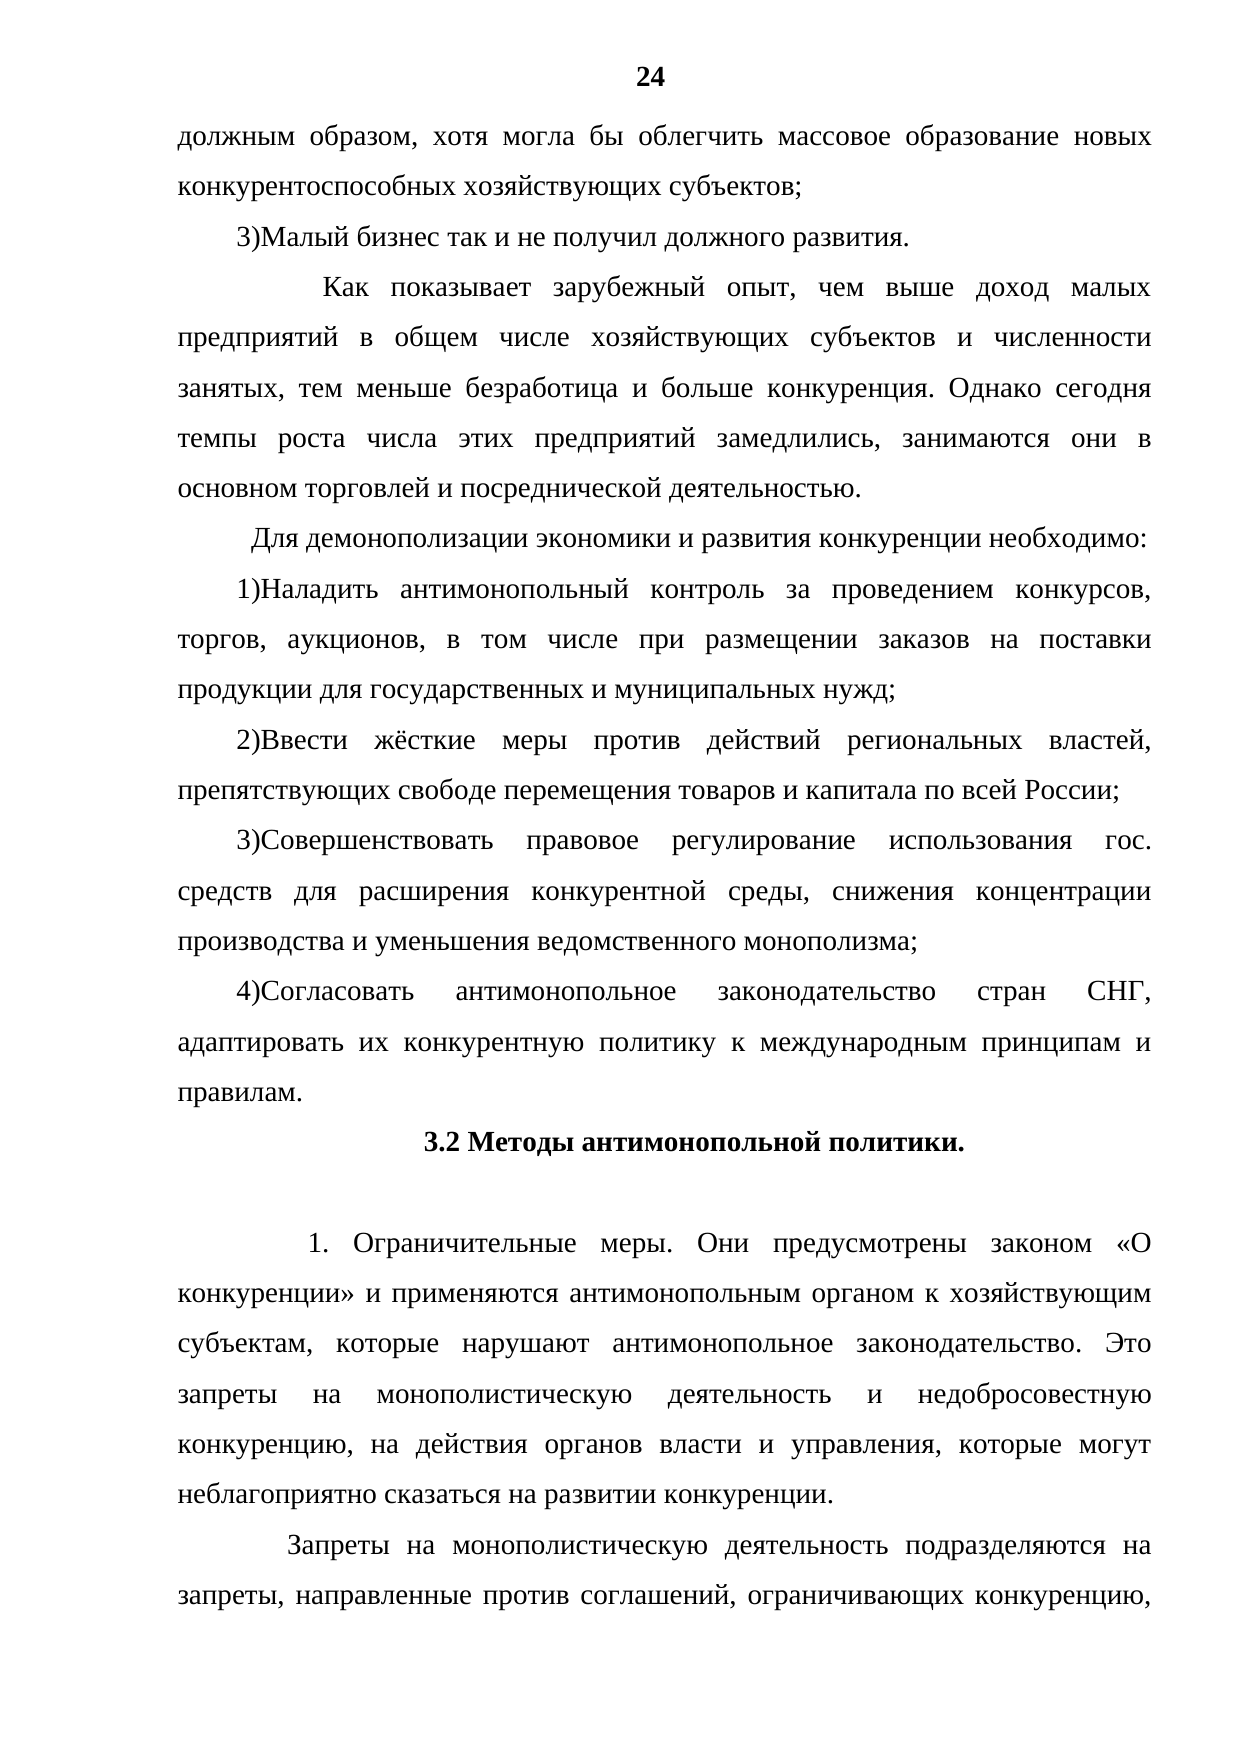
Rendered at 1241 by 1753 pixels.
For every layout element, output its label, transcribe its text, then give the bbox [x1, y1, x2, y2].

title 2)Ввести жёсткие меры против действий региональных властей, препятствующих свободе перемещения товаров и капитала по всей России; [177, 722, 1152, 806]
title 3)Совершенствовать правовое регулирование использования гос. средств для расширения конкурентной среды, снижения концентрации производства и уменьшения ведомственного монополизма; [177, 822, 1152, 957]
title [177, 118, 1152, 202]
title 3.2 Методы антимонопольной политики. [177, 1124, 1152, 1158]
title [177, 1527, 1152, 1611]
title Как показывает зарубежный опыт, чем выше доход малых предприятий в общем числе хозяйствующих субъектов и численности занятых, тем меньше безработица и больше конкуренция. Однако сегодня темпы роста числа этих предприятий замедлились, занимаются они в основном торговлей и посреднической деятельностью. [177, 269, 1152, 504]
title 1. Ограничительные меры. Они предусмотрены законом «О конкуренции» и применяются антимонопольным органом к хозяйствующим субъектам, которые нарушают антимонопольное законодательство. Это запреты на монополистическую деятельность и недобросовестную конкуренцию, на действия органов власти и управления, которые могут неблагоприятно сказаться на развитии конкуренции. [177, 1225, 1152, 1510]
title 1)Наладить антимонопольный контроль за проведением конкурсов, торгов, аукционов, в том числе при размещении заказов на поставки продукции для государственных и муниципальных нужд; [177, 571, 1152, 705]
title Для демонополизации экономики и развития конкуренции необходимо: [177, 521, 1152, 554]
title 3)Малый бизнес так и не получил должного развития. [177, 219, 1152, 252]
title 4)Согласовать антимонопольное законодательство стран СНГ, адаптировать их конкурентную политику к международным принципам и правилам. [177, 973, 1152, 1108]
